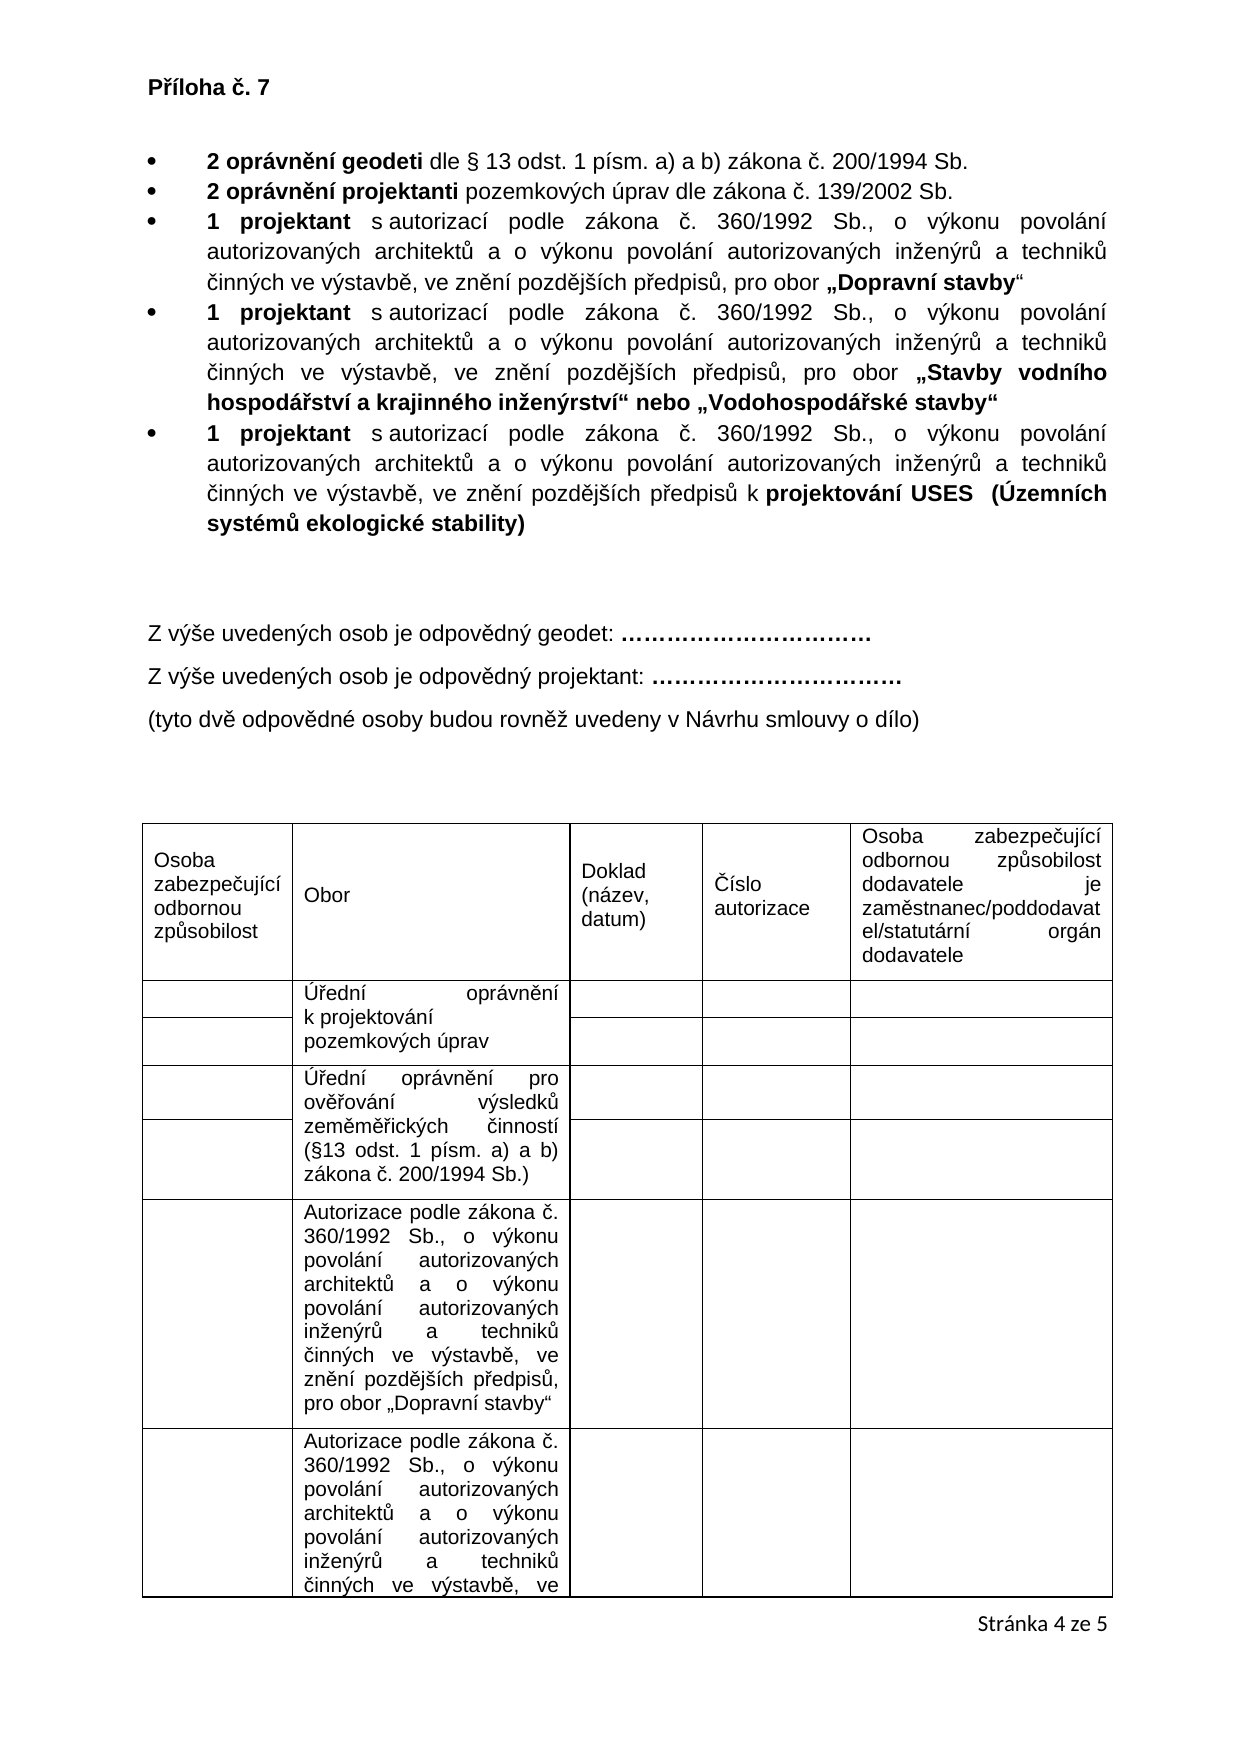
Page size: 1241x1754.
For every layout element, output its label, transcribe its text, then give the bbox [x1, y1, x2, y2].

table_cell [571, 1066, 702, 1119]
list 1 projektant s autorizací podle zákona č. 360/1992 Sb., o výkonu povolání autorizovaných architektů a o výkonu povolání autorizovaných inženýrů a techniků činných ve výstavbě, ve znění pozdějších předpisů, pro obor „Stavby vodního hospodářství a krajinného inženýrství“ nebo „Vodohospodářské stavby“ [148, 299, 1107, 416]
table_header Osoba zabezpečující odbornou způsobilost dodavatele je zaměstnanec/poddodavatel/statutární orgán dodavatele [851, 824, 1112, 980]
table_cell [851, 1066, 1112, 1119]
table_cell [571, 981, 702, 1017]
text Z výše uvedených osob je odpovědný geodet: …………………………… [148, 620, 1107, 647]
table_cell Autorizace podle zákona č. 360/1992 Sb., o výkonu povolání autorizovaných architektů a o výkonu povolání autorizovaných inženýrů a techniků činných ve výstavbě, ve znění pozdějších předpisů, pro obor „Dopravní stavby“ [293, 1200, 569, 1428]
table_cell [851, 1429, 1112, 1596]
table_cell [703, 1066, 850, 1119]
table_cell Úřední oprávnění k projektování pozemkových úprav [293, 981, 569, 1065]
list 1 projektant s autorizací podle zákona č. 360/1992 Sb., o výkonu povolání autorizovaných architektů a o výkonu povolání autorizovaných inženýrů a techniků činných ve výstavbě, ve znění pozdějších předpisů k projektování USES (Územních systémů ekologické stability) [148, 419, 1107, 537]
text Z výše uvedených osob je odpovědný projektant: …………………………… [148, 663, 1107, 689]
table_cell [703, 1200, 850, 1428]
table_cell [703, 981, 850, 1017]
table_cell [571, 1429, 702, 1596]
table_cell [143, 1018, 292, 1065]
table_header Obor [293, 824, 569, 980]
table_cell [571, 1120, 702, 1198]
table_header Doklad (název, datum) [571, 824, 702, 980]
table_cell [851, 1120, 1112, 1198]
text (tyto dvě odpovědné osoby budou rovněž uvedeny v Návrhu smlouvy o dílo) [148, 706, 1107, 732]
table_cell [703, 1018, 850, 1065]
table_cell [143, 1120, 292, 1198]
table_cell [143, 1429, 292, 1596]
table_cell [143, 1200, 292, 1428]
table_cell [571, 1200, 702, 1428]
list 2 oprávnění projektanti pozemkových úprav dle zákona č. 139/2002 Sb. [148, 178, 1107, 204]
table_cell [571, 1018, 702, 1065]
table_cell [143, 981, 292, 1017]
table_header Osoba zabezpečující odbornou způsobilost [143, 824, 292, 980]
table_cell [851, 1200, 1112, 1428]
table_cell [143, 1066, 292, 1119]
table_cell Úřední oprávnění pro ověřování výsledků zeměměřických činností (§13 odst. 1 písm. a) a b) zákona č. 200/1994 Sb.) [293, 1066, 569, 1198]
list 1 projektant s autorizací podle zákona č. 360/1992 Sb., o výkonu povolání autorizovaných architektů a o výkonu povolání autorizovaných inženýrů a techniků činných ve výstavbě, ve znění pozdějších předpisů, pro obor „Dopravní stavby“ [148, 208, 1107, 295]
table_header Číslo autorizace [703, 824, 850, 980]
table_cell [703, 1429, 850, 1596]
table_cell [851, 1018, 1112, 1065]
list 2 oprávnění geodeti dle § 13 odst. 1 písm. a) a b) zákona č. 200/1994 Sb. [148, 148, 1107, 174]
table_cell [293, 1429, 569, 1596]
table_cell [851, 981, 1112, 1017]
table_cell [703, 1120, 850, 1198]
